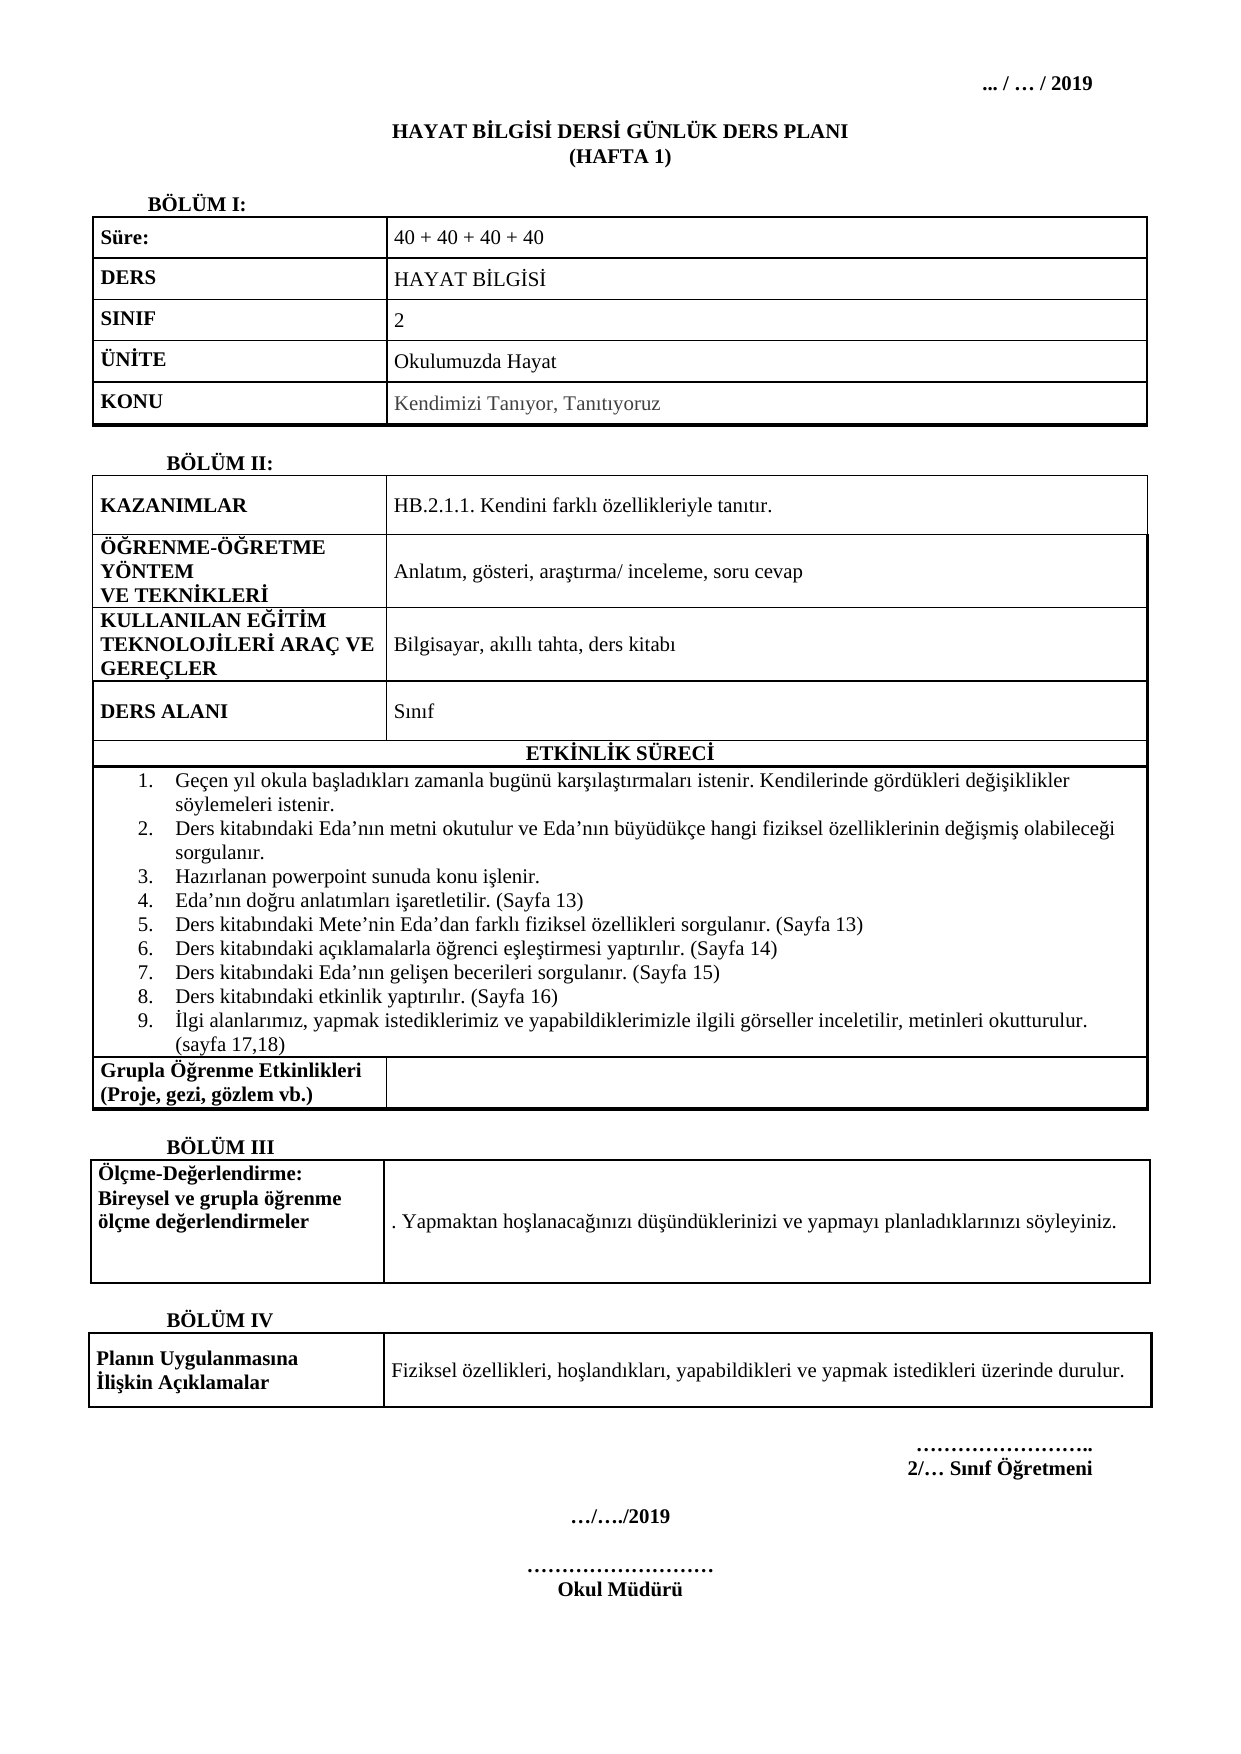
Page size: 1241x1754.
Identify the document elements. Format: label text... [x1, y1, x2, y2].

table_cell ÜNİTE [94, 341, 386, 381]
text ... / … / 2019 [148, 71, 1092, 95]
table_header Planın Uygulanmasına İlişkin Açıklamalar [90, 1334, 383, 1406]
table_cell KONU [94, 383, 386, 422]
text Okul Müdürü [148, 1577, 1092, 1601]
text …………………….. [148, 1432, 1092, 1456]
table_cell Grupla Öğrenme Etkinlikleri (Proje, gezi, gözlem vb.) [94, 1058, 386, 1106]
table_header Süre: [94, 218, 386, 257]
table_cell Geçen yıl okula başladıkları zamanla bugünü karşılaştırmaları istenir. Kendilerinde gördükleri değişiklikler söylemeleri istenir. Ders kitabındaki Eda’nın metni okutulur ve Eda’nın büyüdükçe hangi fiziksel özelliklerinin değişmiş olabileceği sorgulanır. Hazırlanan powerpoint sunuda konu işlenir. Eda’nın doğru anlatımları işaretletilir. (Sayfa 13) Ders kitabındaki Mete’nin Eda’dan farklı fiziksel özellikleri sorgulanır. (Sayfa 13) Ders kitabındaki açıklamalarla öğrenci eşleştirmesi yaptırılır. (Sayfa 14) Ders kitabındaki Eda’nın gelişen becerileri sorgulanır. (Sayfa 15) Ders kitabındaki etkinlik yaptırılır. (Sayfa 16) İlgi alanlarımız, yapmak istediklerimiz ve yapabildiklerimizle ilgili görseller inceletilir, metinleri okutturulur. (sayfa 17,18) [94, 768, 1146, 1056]
text BÖLÜM I: [148, 192, 1092, 216]
text (HAFTA 1) [148, 143, 1092, 168]
text ……………………… [148, 1553, 1092, 1577]
table_cell Bilgisayar, akıllı tahta, ders kitabı [387, 608, 1146, 680]
table_header KAZANIMLAR [93, 476, 386, 534]
table_cell HAYAT BİLGİSİ [388, 259, 1146, 298]
table_cell Sınıf [387, 682, 1146, 740]
text BÖLÜM II: [148, 451, 1092, 475]
text …/…./2019 [148, 1504, 1092, 1528]
table_cell 2 [388, 300, 1146, 340]
table_header Ölçme-Değerlendirme: Bireysel ve grupla öğrenme ölçme değerlendirmeler [92, 1161, 383, 1282]
subtitle BÖLÜM III [148, 1135, 1092, 1159]
table_cell ÖĞRENME-ÖĞRETME YÖNTEM VE TEKNİKLERİ [93, 535, 386, 607]
table_cell DERS ALANI [94, 682, 386, 740]
table_cell SINIF [94, 300, 386, 340]
table_cell ETKİNLİK SÜRECİ [94, 741, 1146, 765]
text 2/… Sınıf Öğretmeni [148, 1456, 1092, 1480]
table_cell Anlatım, gösteri, araştırma/ inceleme, soru cevap [387, 535, 1146, 607]
table_cell [387, 1058, 1146, 1106]
table_header . Yapmaktan hoşlanacağınızı düşündüklerinizi ve yapmayı planladıklarınızı söyleyiniz. [385, 1161, 1149, 1282]
subtitle BÖLÜM IV [148, 1308, 1092, 1332]
table_cell DERS [94, 259, 386, 298]
text HAYAT BİLGİSİ DERSİ GÜNLÜK DERS PLANI [148, 119, 1092, 143]
table_cell Okulumuzda Hayat [388, 341, 1146, 381]
table_cell KULLANILAN EĞİTİM TEKNOLOJİLERİ ARAÇ VE GEREÇLER [93, 608, 386, 680]
table_header 40 + 40 + 40 + 40 [388, 218, 1146, 257]
table_cell Kendimizi Tanıyor, Tanıtıyoruz [388, 383, 1146, 422]
table_header Fiziksel özellikleri, hoşlandıkları, yapabildikleri ve yapmak istedikleri üzerinde durulur. [385, 1334, 1150, 1406]
table_header HB.2.1.1. Kendini farklı özellikleriyle tanıtır. [387, 476, 1147, 534]
